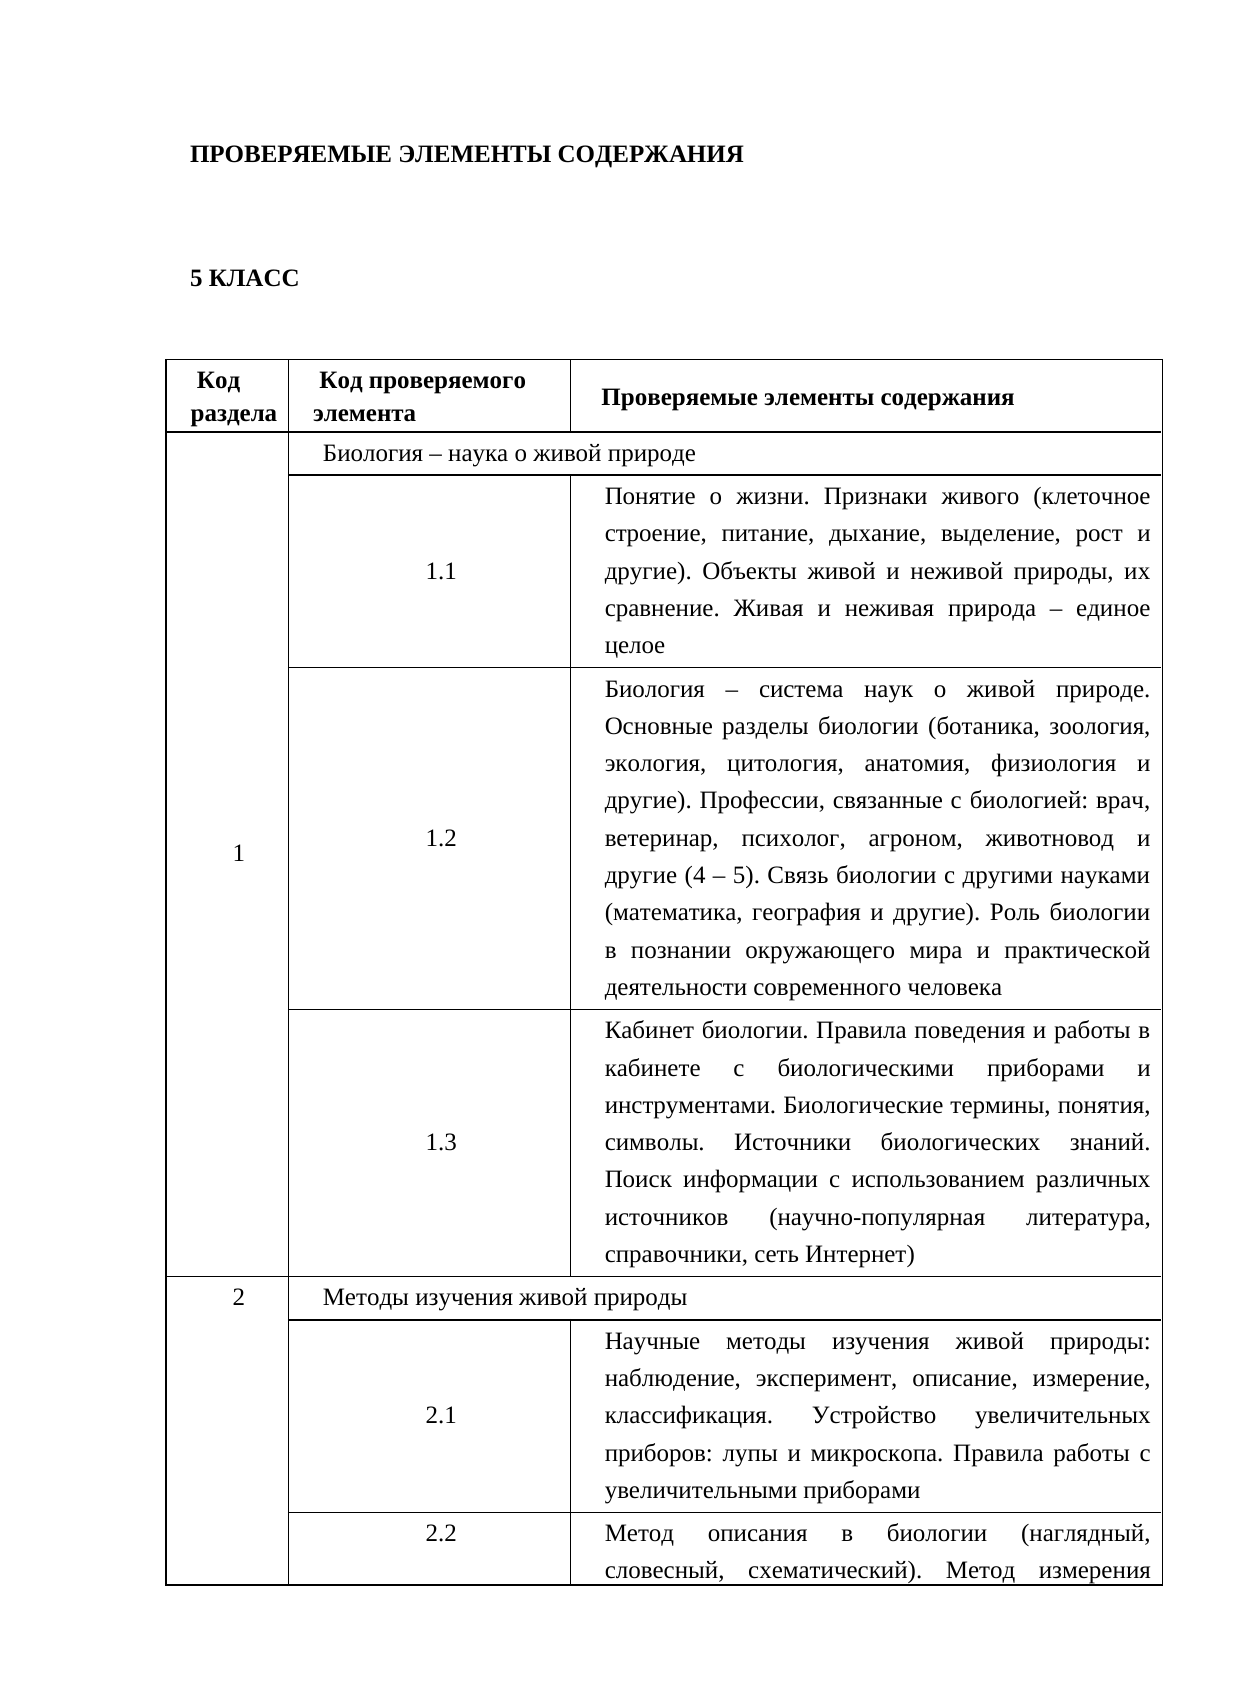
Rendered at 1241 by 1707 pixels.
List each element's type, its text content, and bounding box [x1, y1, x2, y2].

text ПРОВЕРЯЕМЫЕ ЭЛЕМЕНТЫ СОДЕРЖАНИЯ [190, 139, 1152, 168]
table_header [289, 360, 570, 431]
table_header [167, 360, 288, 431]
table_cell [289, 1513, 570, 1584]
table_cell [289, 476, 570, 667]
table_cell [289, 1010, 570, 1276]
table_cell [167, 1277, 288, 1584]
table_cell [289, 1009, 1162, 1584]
text 5 КЛАСС [190, 263, 1152, 292]
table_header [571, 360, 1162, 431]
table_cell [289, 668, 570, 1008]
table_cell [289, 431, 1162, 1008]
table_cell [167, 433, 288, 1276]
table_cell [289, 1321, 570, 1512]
